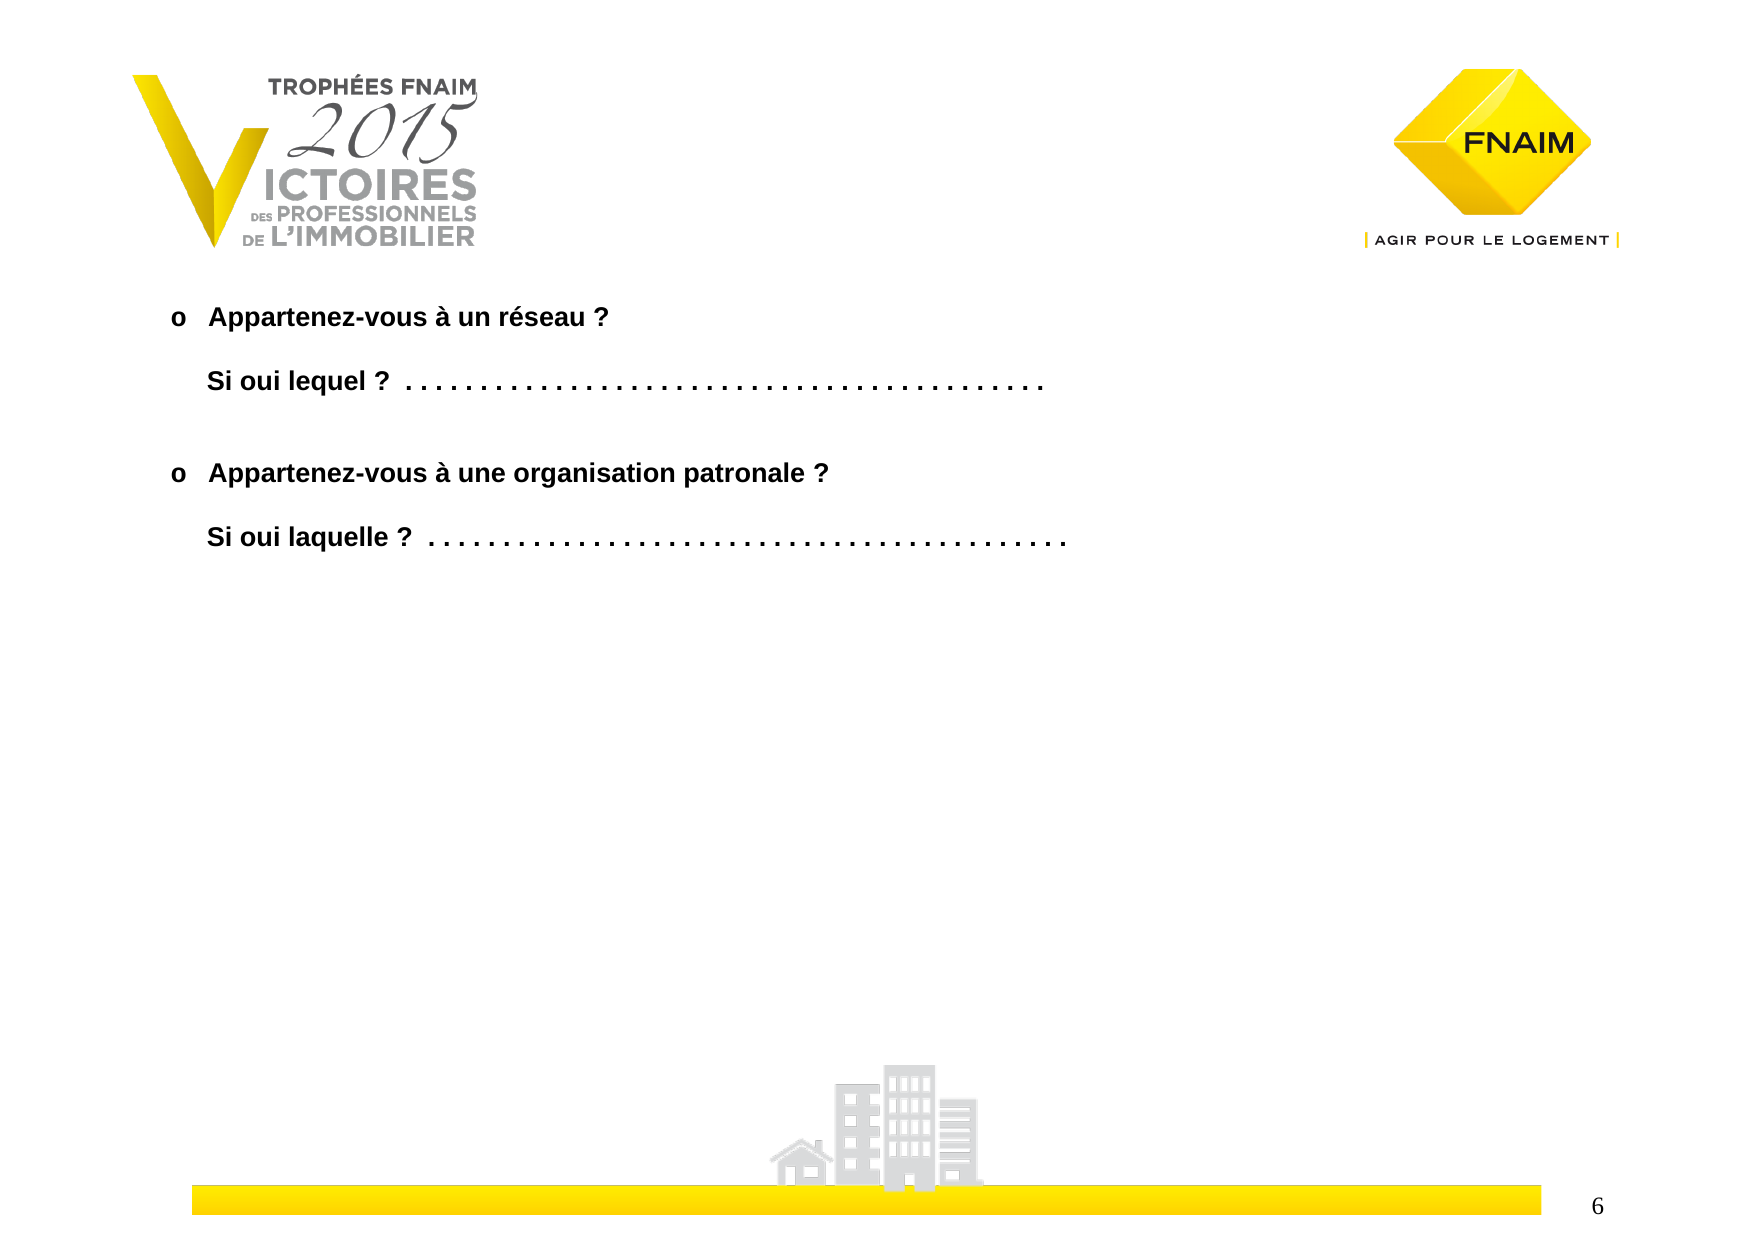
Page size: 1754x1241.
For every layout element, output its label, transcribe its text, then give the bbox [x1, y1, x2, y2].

list Appartenez-vous à un réseau ? [170, 301, 1668, 334]
picture [59, 44, 1704, 270]
text Si oui laquelle ? . . . . . . . . . . . . . . . . . . . . . . . . . . . . . . . . . . . . . . . . . . . [207, 521, 1668, 553]
text Si oui lequel ? . . . . . . . . . . . . . . . . . . . . . . . . . . . . . . . . . . . . . . . . . . . [207, 365, 1668, 397]
list Appartenez-vous à une organisation patronale ? [170, 457, 1668, 490]
